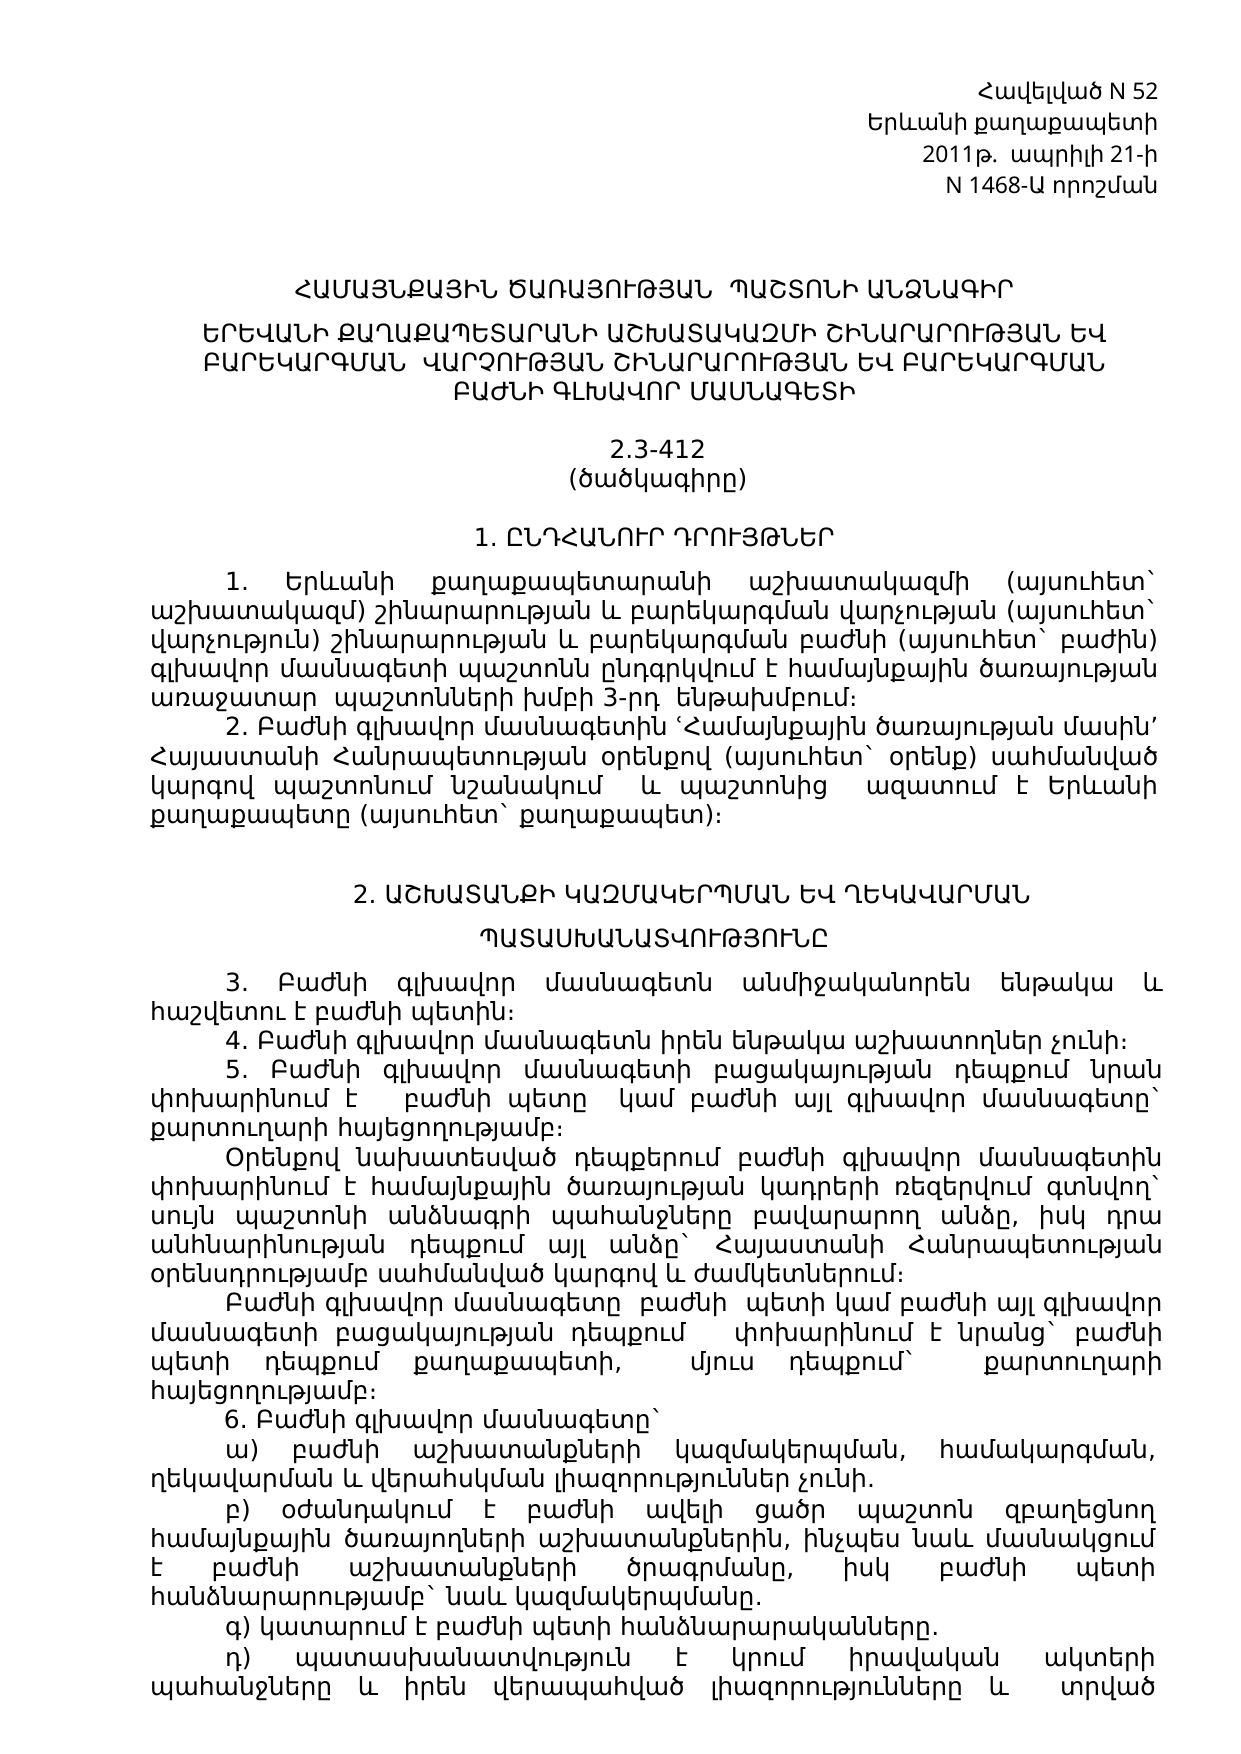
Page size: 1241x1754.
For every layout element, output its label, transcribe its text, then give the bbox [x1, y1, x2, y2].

text Օրենքով նախատեսված դեպքերում բաժնի գլխավոր մասնագետին փոխարինում է համայնքային ծառայության կադրերի ռեզերվում գտնվող` սույն պաշտոնի անձնագրի պահանջները բավարարող անձը, իսկ դրա անհնարինության դեպքում այլ անձը` Հայաստանի Հանրապետության օրենսդրությամբ սահմանված կարգով և ժամկետներում։ [150, 1143, 1163, 1288]
text 2. Բաժնի գլխավոր մասնագետին ՙՀամայնքային ծառայության մասին՚ Հայաստանի Հանրապետության օրենքով (այսուհետ` օրենք) սահմանված կարգով պաշտոնում նշանակում և պաշտոնից ազատում է Երևանի քաղաքապետը (այսուհետ` քաղաքապետ)։ [150, 712, 1158, 829]
text 3. Բաժնի գլխավոր մասնագետն անմիջականորեն ենթակա և հաշվետու է բաժնի պետին։ [150, 968, 1163, 1026]
text 1. ԸՆԴՀԱՆՈՒՐ ԴՐՈՒՅԹՆԵՐ [150, 523, 1158, 552]
text Հավելված N 52 [592, 75, 1158, 106]
text 4. Բաժնի գլխավոր մասնագետն իրեն ենթակա աշխատողներ չունի։ [150, 1026, 1163, 1055]
text 5. Բաժնի գլխավոր մասնագետի բացակայության դեպքում նրան փոխարինում է բաժնի պետը կամ բաժնի այլ գլխավոր մասնագետը` քարտուղարի հայեցողությամբ։ [150, 1055, 1163, 1143]
text 2. ԱՇԽԱՏԱՆՔԻ ԿԱԶՄԱԿԵՐՊՄԱՆ ԵՎ ՂԵԿԱՎԱՐՄԱՆ ՊԱՏԱՍԽԱՆԱՏՎՈՒԹՅՈՒՆԸ [150, 880, 1158, 953]
text N 1468-Ա որոշման [592, 169, 1158, 200]
subtitle ԵՐԵՎԱՆԻ ՔԱՂԱՔԱՊԵՏԱՐԱՆԻ ԱՇԽԱՏԱԿԱԶՄԻ ՇԻՆԱՐԱՐՈՒԹՅԱՆ ԵՎ ԲԱՐԵԿԱՐԳՄԱՆ ՎԱՐՉՈՒԹՅԱՆ ՇԻՆԱՐԱՐՈՒԹՅԱՆ ԵՎ ԲԱՐԵԿԱՐԳՄԱՆ ԲԱԺՆԻ ԳԼԽԱՎՈՐ ՄԱՍՆԱԳԵՏԻ [150, 319, 1158, 406]
text գ) կատարում է բաժնի պետի հանձնարարականները. [150, 1612, 1156, 1642]
text Բաժնի գլխավոր մասնագետը բաժնի պետի կամ բաժնի այլ գլխավոր մասնագետի բացակայության դեպքում փոխարինում է նրանց` բաժնի պետի դեպքում քաղաքապետի, մյուս դեպքում` քարտուղարի հայեցողությամբ։ [150, 1288, 1163, 1405]
text 2011թ. ապրիլի 21-ի [592, 137, 1158, 169]
text 6. Բաժնի գլխավոր մասնագետը` [150, 1405, 1163, 1434]
text ա) բաժնի աշխատանքների կազմակերպման, համակարգման, ղեկավարման և վերահսկման լիազորություններ չունի. [150, 1435, 1156, 1494]
text 1. Երևանի քաղաքապետարանի աշխատակազմի (այսուհետ` աշխատակազմ) շինարարության և բարեկարգման վարչության (այսուհետ` վարչություն) շինարարության և բարեկարգման բաժնի (այսուհետ` բաժին) գլխավոր մասնագետի պաշտոնն ընդգրկվում է համայնքային ծառայության առաջատար պաշտոնների խմբի 3-րդ ենթախմբում։ [150, 567, 1158, 712]
text 2.3-412 [150, 435, 1165, 464]
text Երևանի քաղաքապետի [592, 106, 1158, 137]
text (ծածկագիրը) [150, 464, 1165, 494]
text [150, 1643, 1156, 1701]
text ՀԱՄԱՅՆՔԱՅԻՆ ԾԱՌԱՅՈՒԹՅԱՆ ՊԱՇՏՈՆԻ ԱՆՁՆԱԳԻՐ [150, 275, 1158, 304]
text բ) օժանդակում է բաժնի ավելի ցածր պաշտոն զբաղեցնող համայնքային ծառայողների աշխատանքներին, ինչպես նաև մասնակցում է բաժնի աշխատանքների ծրագրմանը, իսկ բաժնի պետի հանձնարարությամբ` նաև կազմակերպմանը. [150, 1495, 1156, 1611]
